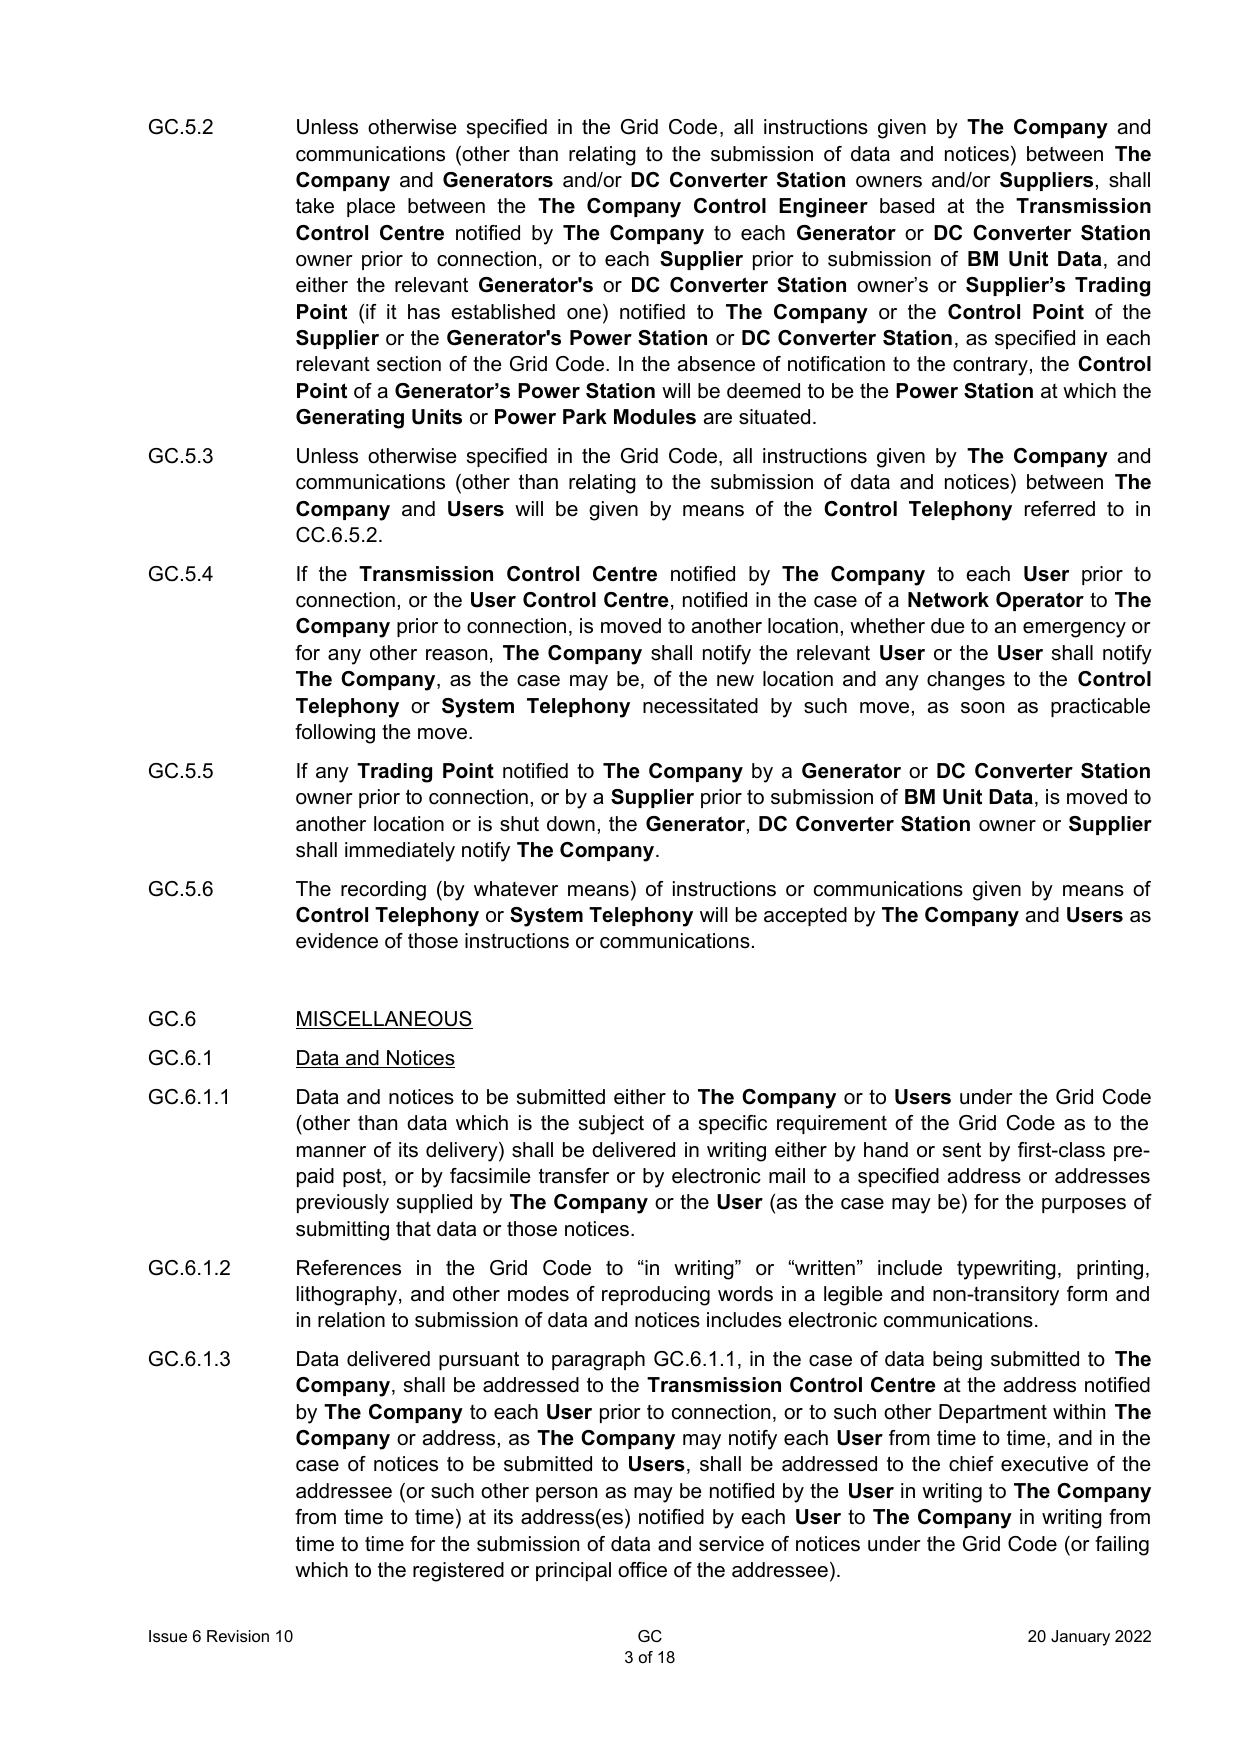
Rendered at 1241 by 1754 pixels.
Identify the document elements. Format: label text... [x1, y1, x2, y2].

text GC.5.5 If any Trading Point notified to The Company by a Generator or DC Converter Station owner prior to connection, or by a Supplier prior to submission of BM Unit Data, is moved to another location or is shut down, the Generator, DC Converter Station owner or Supplier shall immediately notify The Company. [148, 759, 1152, 862]
text GC.6 MISCELLANEOUS [148, 1007, 1152, 1031]
text GC.6.1 Data and Notices [148, 1046, 1152, 1070]
text GC.5.3 Unless otherwise specified in the Grid Code, all instructions given by The Company and communications (other than relating to the submission of data and notices) between The Company and Users will be given by means of the Control Telephony referred to in CC.6.5.2. [148, 444, 1152, 547]
text GC.6.1.1 Data and notices to be submitted either to The Company or to Users under the Grid Code (other than data which is the subject of a specific requirement of the Grid Code as to the manner of its delivery) shall be delivered in writing either by hand or sent by first-class pre-paid post, or by facsimile transfer or by electronic mail to a specified address or addresses previously supplied by The Company or the User (as the case may be) for the purposes of submitting that data or those notices. [148, 1085, 1152, 1240]
text GC.5.4 If the Transmission Control Centre notified by The Company to each User prior to connection, or the User Control Centre, notified in the case of a Network Operator to The Company prior to connection, is moved to another location, whether due to an emergency or for any other reason, The Company shall notify the relevant User or the User shall notify The Company, as the case may be, of the new location and any changes to the Control Telephony or System Telephony necessitated by such move, as soon as practicable following the move. [148, 562, 1152, 744]
text GC.6.1.3 Data delivered pursuant to paragraph GC.6.1.1, in the case of data being submitted to The Company, shall be addressed to the Transmission Control Centre at the address notified by The Company to each User prior to connection, or to such other Department within The Company or address, as The Company may notify each User from time to time, and in the case of notices to be submitted to Users, shall be addressed to the chief executive of the addressee (or such other person as may be notified by the User in writing to The Company from time to time) at its address(es) notified by each User to The Company in writing from time to time for the submission of data and service of notices under the Grid Code (or failing which to the registered or principal office of the addressee). [148, 1347, 1152, 1582]
text GC.5.6 The recording (by whatever means) of instructions or communications given by means of Control Telephony or System Telephony will be accepted by The Company and Users as evidence of those instructions or communications. [148, 877, 1152, 953]
text GC.6.1.2 References in the Grid Code to “in writing” or “written” include typewriting, printing, lithography, and other modes of reproducing words in a legible and non-transitory form and in relation to submission of data and notices includes electronic communications. [148, 1255, 1152, 1332]
text GC.5.2 Unless otherwise specified in the Grid Code, all instructions given by The Company and communications (other than relating to the submission of data and notices) between The Company and Generators and/or DC Converter Station owners and/or Suppliers, shall take place between the The Company Control Engineer based at the Transmission Control Centre notified by The Company to each Generator or DC Converter Station owner prior to connection, or to each Supplier prior to submission of BM Unit Data, and either the relevant Generator's or DC Converter Station owner’s or Supplier’s Trading Point (if it has established one) notified to The Company or the Control Point of the Supplier or the Generator's Power Station or DC Converter Station, as specified in each relevant section of the Grid Code. In the absence of notification to the contrary, the Control Point of a Generator’s Power Station will be deemed to be the Power Station at which the Generating Units or Power Park Modules are situated. [148, 115, 1152, 429]
